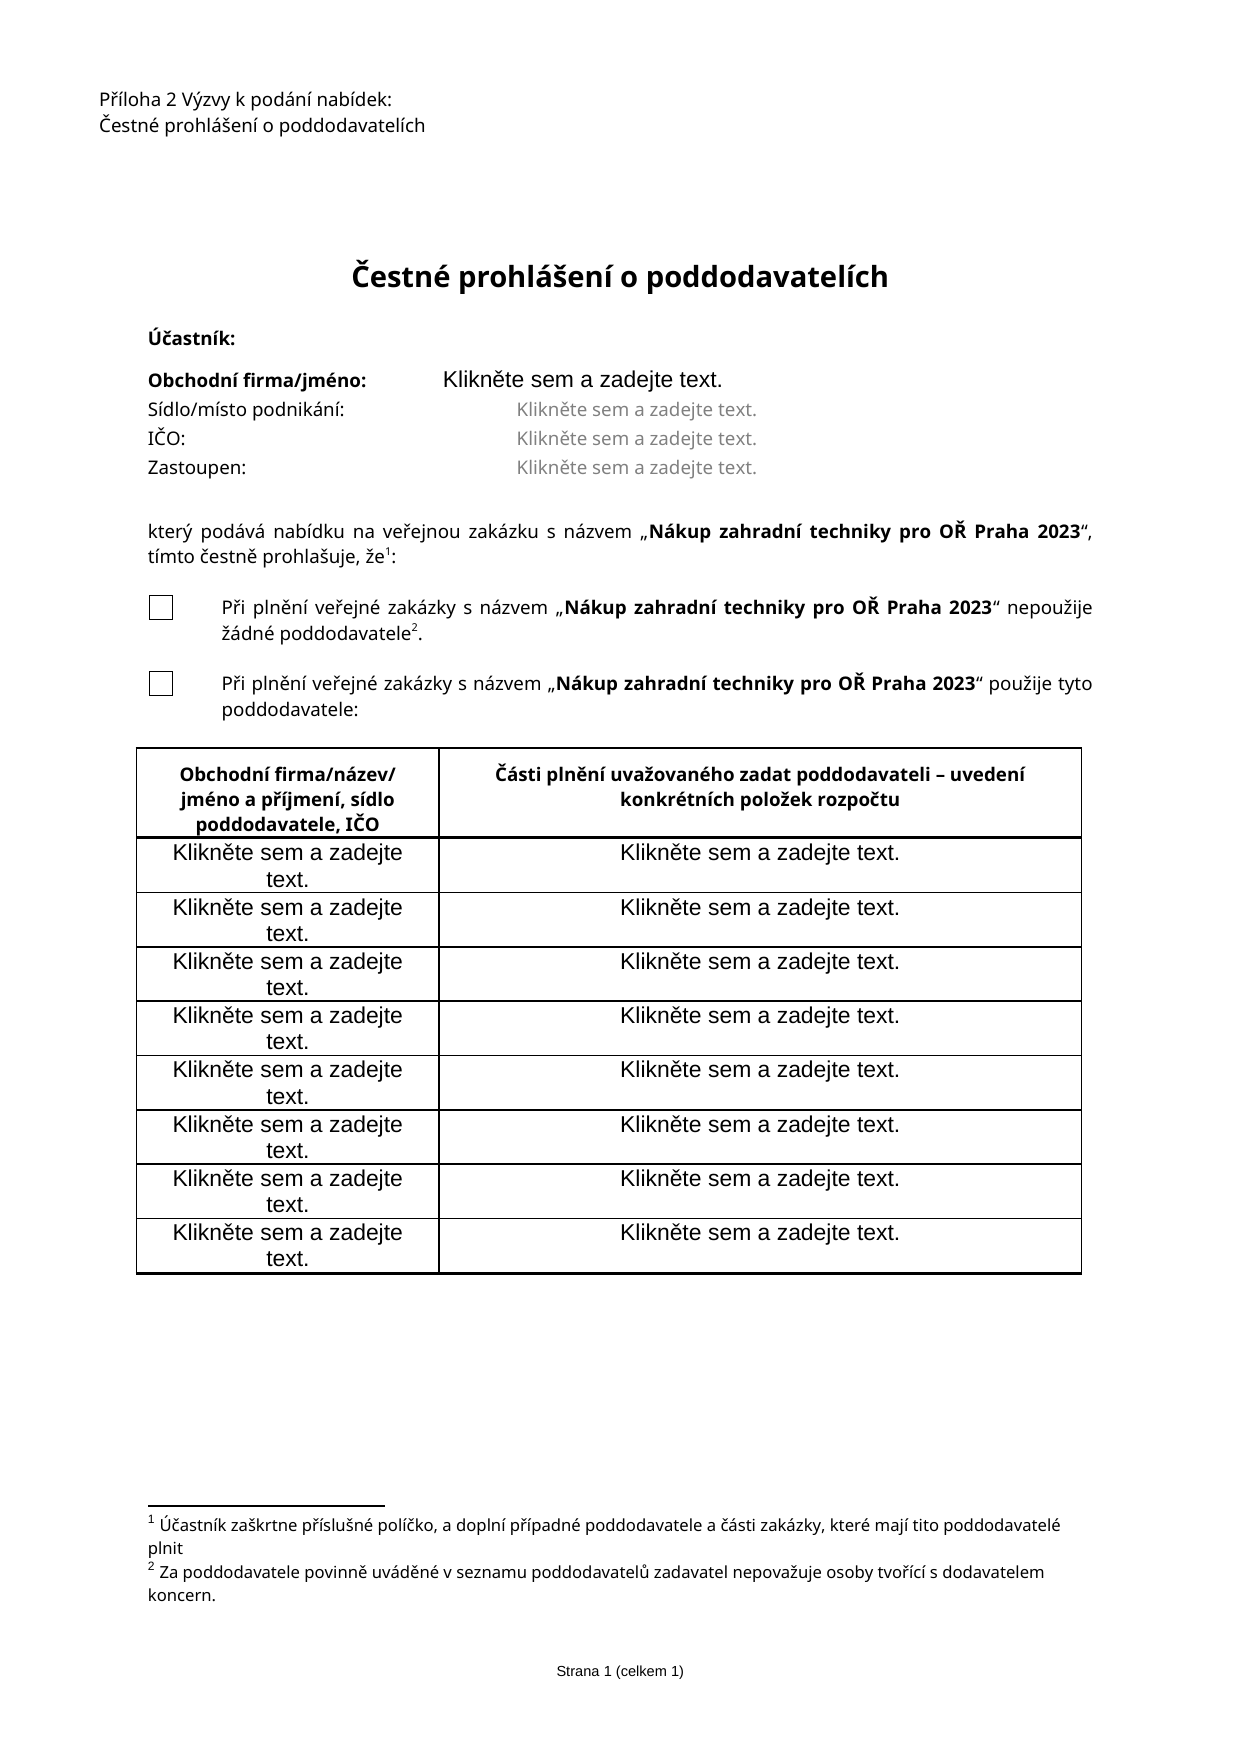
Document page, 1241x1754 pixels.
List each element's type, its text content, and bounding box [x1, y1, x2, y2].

text Zastoupen: [148, 451, 1093, 480]
table_header Části plnění uvažovaného zadat poddodavateli – uvedení konkrétních položek rozpočtu [440, 749, 1081, 836]
text Obchodní firma/jméno: [148, 364, 1093, 393]
text Při plnění veřejné zakázky s názvem „Nákup zahradní techniky pro OŘ Praha 2023“ nepoužije žádné poddodavatele. [148, 594, 1093, 645]
text Sídlo/místo podnikání: [148, 393, 1093, 422]
text IČO: [148, 422, 1093, 451]
text Účastník: [148, 321, 1093, 352]
table_header Obchodní firma/název/ jméno a příjmení, sídlo poddodavatele, IČO [137, 749, 438, 836]
text Při plnění veřejné zakázky s názvem „Nákup zahradní techniky pro OŘ Praha 2023“ použije tyto poddodavatele: [148, 670, 1093, 721]
title Čestné prohlášení o poddodavatelích [148, 256, 1093, 296]
text který podává nabídku na veřejnou zakázku s názvem „Nákup zahradní techniky pro OŘ Praha 2023“, tímto čestně prohlašuje, že: [148, 518, 1093, 569]
